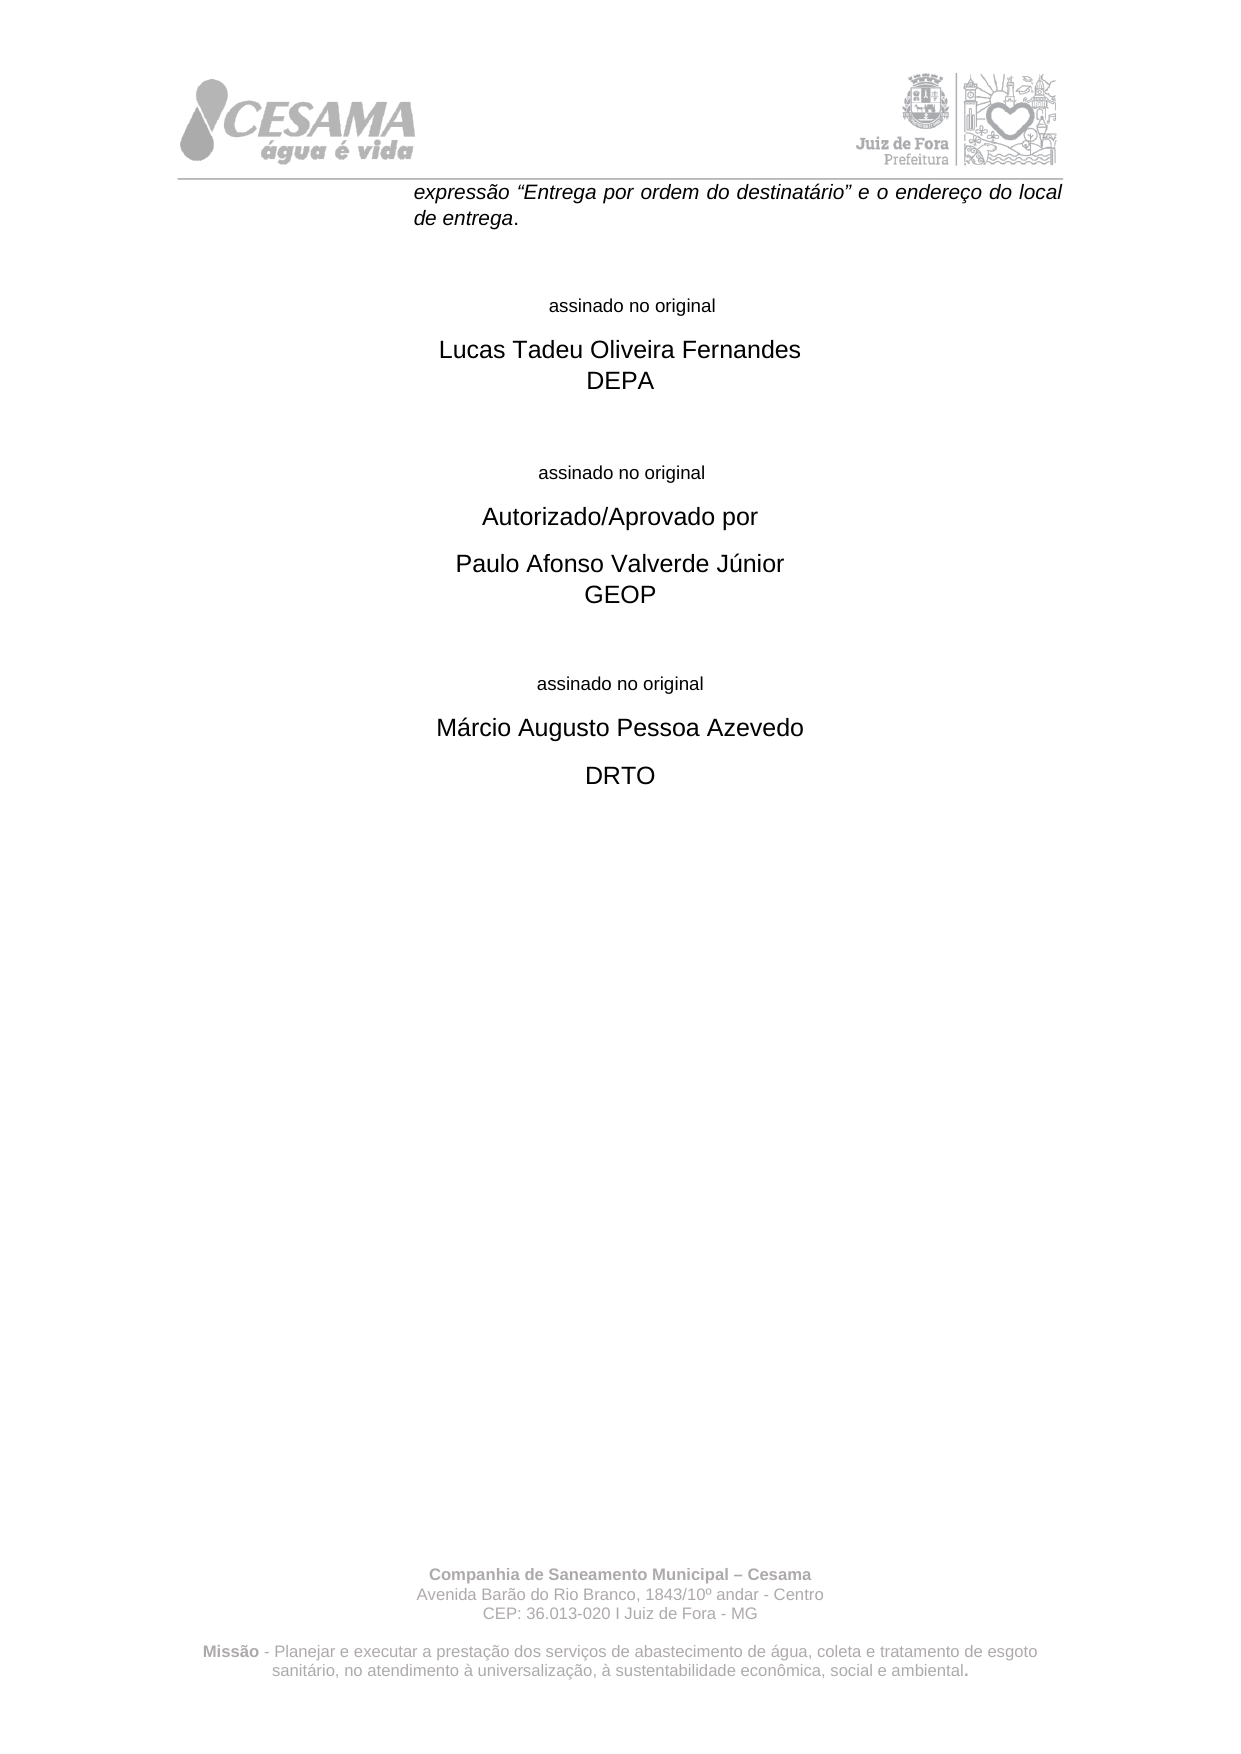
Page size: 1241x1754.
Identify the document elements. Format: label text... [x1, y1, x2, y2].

text Márcio Augusto Pessoa Azevedo [177, 713, 1063, 742]
text Autorizado/Aprovado por [177, 501, 1063, 530]
text Lucas Tadeu Oliveira Fernandes DEPA [177, 335, 1063, 395]
picture [177, 73, 1064, 180]
text Paulo Afonso Valverde Júnior GEOP [177, 549, 1063, 609]
text assinado no original [177, 673, 1063, 694]
text DRTO [177, 761, 1063, 789]
text assinado no original [413, 295, 1063, 317]
text assinado no original [413, 462, 1063, 483]
